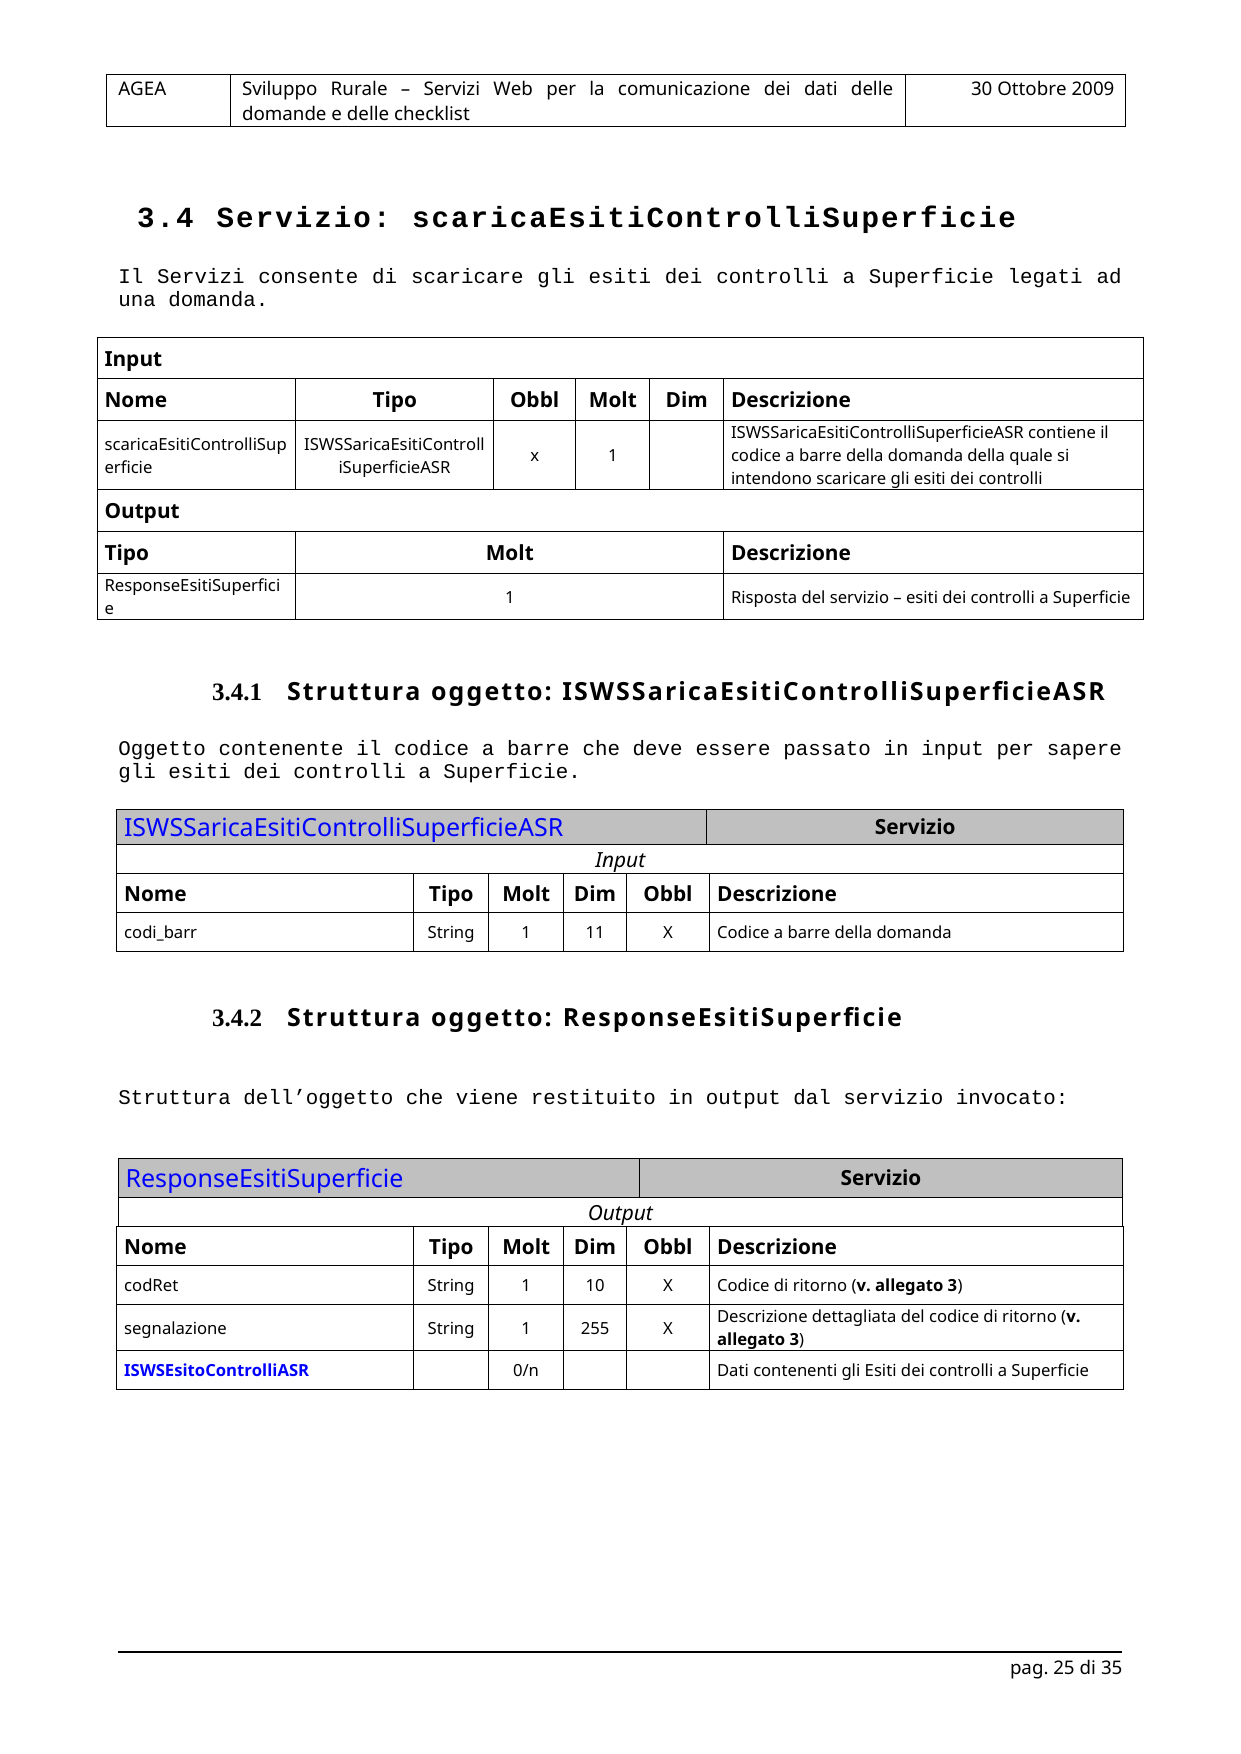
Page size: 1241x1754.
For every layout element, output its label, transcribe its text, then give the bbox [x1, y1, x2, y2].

subtitle Servizio: scaricaEsitiControlliSuperficie [137, 203, 1122, 236]
table_cell Descrizione dettagliata del codice di ritorno (v. allegato 3) [710, 1305, 1123, 1350]
table_cell String [414, 913, 488, 951]
table_cell Input [117, 845, 1123, 873]
table_cell Tipo [98, 532, 295, 573]
table_cell [414, 1351, 488, 1389]
table_header ResponseEsitiSuperficie [119, 1159, 639, 1197]
table_cell codRet [117, 1266, 413, 1304]
table_cell Risposta del servizio – esiti dei controlli a Superficie [724, 574, 1143, 619]
table_cell 11 [564, 913, 626, 951]
table_cell X [627, 1305, 709, 1350]
table_cell [564, 1351, 626, 1389]
table_cell Molt [489, 1227, 563, 1265]
table_cell Tipo [414, 874, 488, 912]
table_cell Tipo [414, 1227, 488, 1265]
table_cell Output [98, 490, 1143, 531]
table_cell Obbl [627, 874, 709, 912]
table_cell x [494, 421, 575, 489]
table_header ISWSSaricaEsitiControlliSuperficieASR [117, 810, 706, 844]
table_cell scaricaEsitiControlliSuperficie [98, 421, 295, 489]
table_cell Dim [650, 379, 723, 420]
subtitle Struttura oggetto: ISWSSaricaEsitiControlliSuperficieASR [212, 674, 1122, 708]
table_cell Descrizione [724, 379, 1143, 420]
table_cell segnalazione [117, 1305, 413, 1350]
table_cell Nome [117, 874, 413, 912]
table_cell Molt [576, 379, 649, 420]
text Oggetto contenente il codice a barre che deve essere passato in input per sapere gli esiti dei controlli a Superficie. [118, 738, 1122, 785]
table_cell Descrizione [710, 1227, 1123, 1265]
table_cell 255 [564, 1305, 626, 1350]
table_header Servizio [640, 1159, 1122, 1197]
table_cell X [627, 913, 709, 951]
table_cell [627, 1351, 709, 1389]
table_cell Codice a barre della domanda [710, 913, 1123, 951]
table_cell 1 [489, 1266, 563, 1304]
table_cell X [627, 1266, 709, 1304]
table_cell 1 [489, 913, 563, 951]
text Il Servizi consente di scaricare gli esiti dei controlli a Superficie legati ad una domanda. [118, 266, 1122, 313]
table_cell Dim [564, 1227, 626, 1265]
text Struttura dell’oggetto che viene restituito in output dal servizio invocato: [118, 1087, 1122, 1111]
table_cell 0/n [489, 1351, 563, 1389]
table_cell ResponseEsitiSuperficie [98, 574, 295, 619]
table_cell Codice di ritorno (v. allegato 3) [710, 1266, 1123, 1304]
table_header Servizio [707, 810, 1123, 844]
table_cell Nome [98, 379, 295, 420]
table_cell String [414, 1305, 488, 1350]
table_cell Nome [117, 1227, 413, 1265]
table_cell Output [119, 1198, 1122, 1226]
table_cell Molt [489, 874, 563, 912]
table_cell [650, 421, 723, 489]
table_cell Descrizione [724, 532, 1143, 573]
table_cell ISWSSaricaEsitiControlliSuperficieASR contiene il codice a barre della domanda della quale si intendono scaricare gli esiti dei controlli [724, 421, 1143, 489]
table_cell 1 [576, 421, 649, 489]
table_cell ISWSEsitoControlliASR [117, 1351, 413, 1389]
table_cell Dim [564, 874, 626, 912]
subtitle Struttura oggetto: ResponseEsitiSuperficie [212, 999, 1122, 1033]
table_cell Molt [296, 532, 723, 573]
table_cell 1 [489, 1305, 563, 1350]
table_cell 1 [296, 574, 723, 619]
table_cell Tipo [296, 379, 493, 420]
table_header Input [98, 338, 1143, 378]
table_cell 10 [564, 1266, 626, 1304]
table_cell ISWSSaricaEsitiControlliSuperficieASR [296, 421, 493, 489]
table_cell Obbl [627, 1227, 709, 1265]
table_cell String [414, 1266, 488, 1304]
table_cell codi_barr [117, 913, 413, 951]
table_cell Obbl [494, 379, 575, 420]
table_cell Descrizione [710, 874, 1123, 912]
table_cell Dati contenenti gli Esiti dei controlli a Superficie [710, 1351, 1123, 1389]
